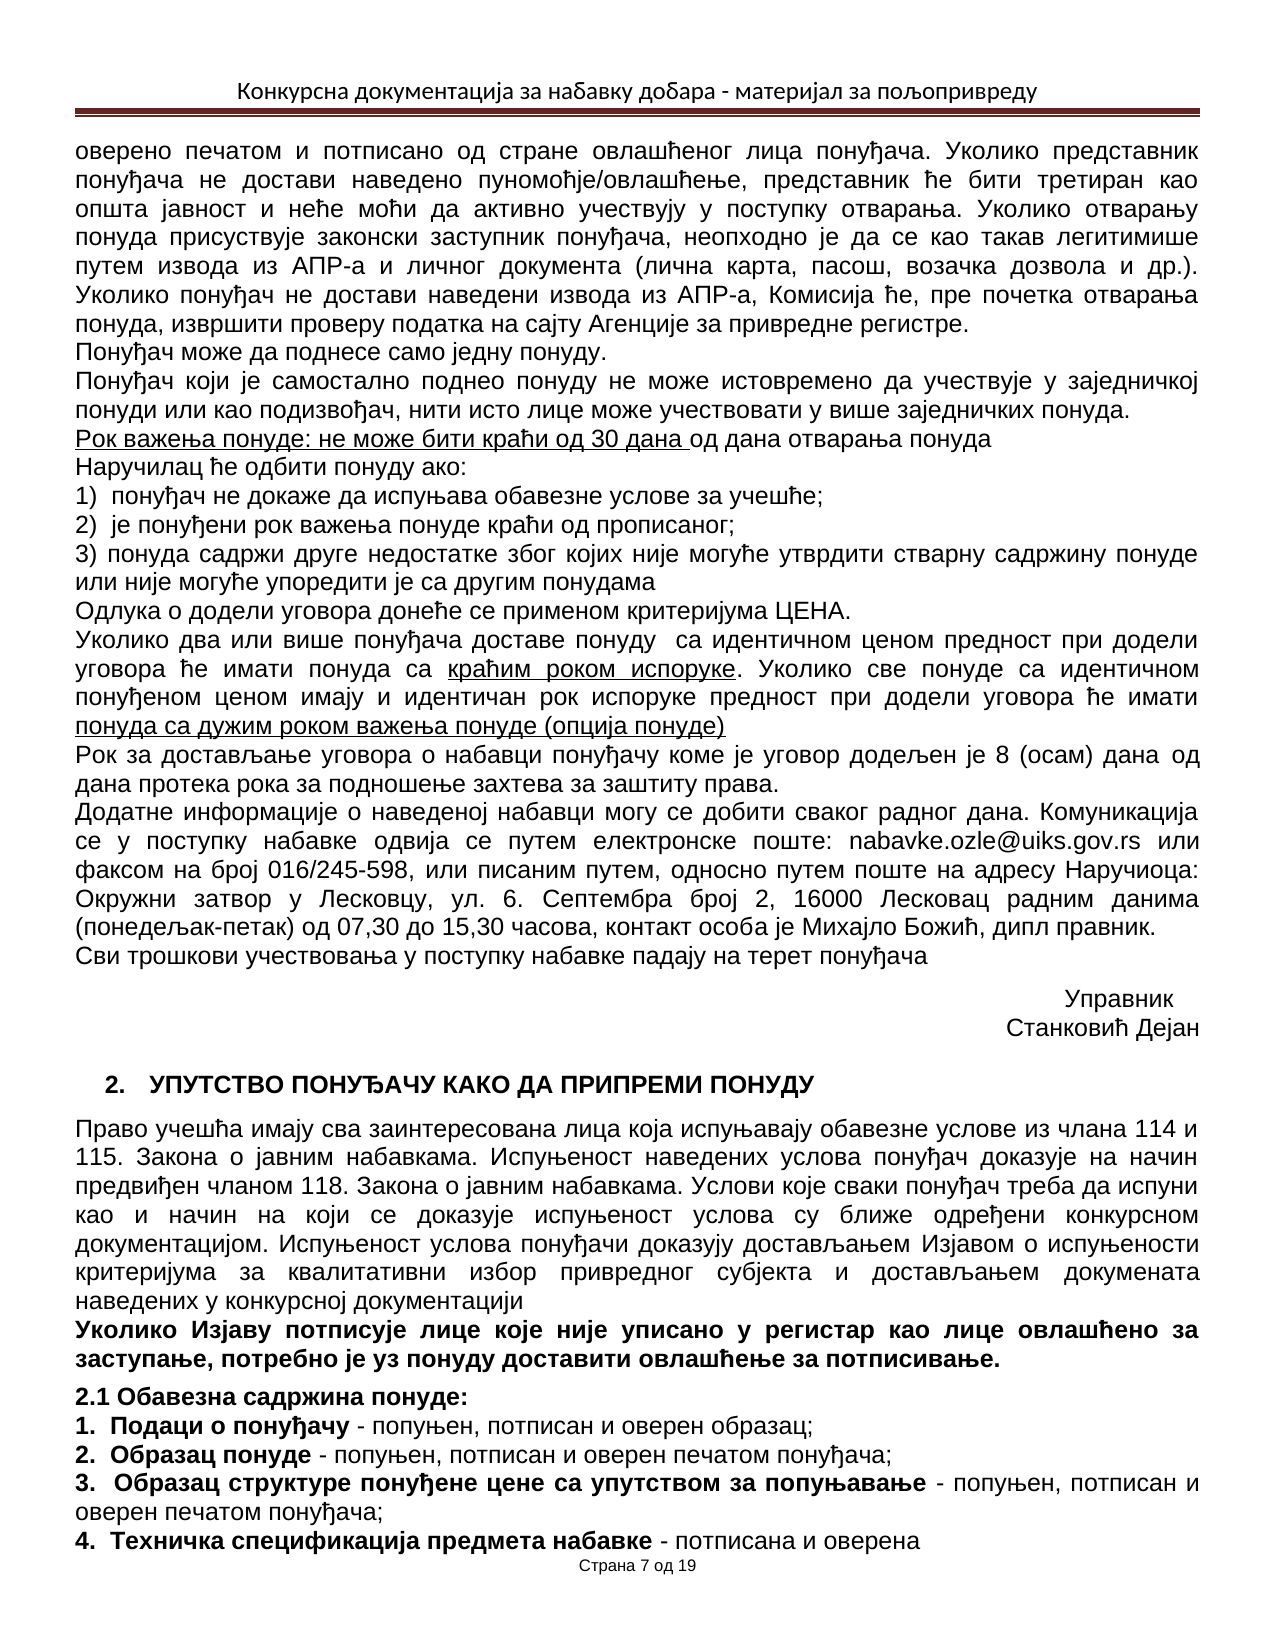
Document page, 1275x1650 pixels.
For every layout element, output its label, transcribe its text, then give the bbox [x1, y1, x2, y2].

text Сви трошкови учествовања у поступку набавке падају на терет понуђача [75, 941, 1200, 970]
text Уколико два или више понуђача доставе понуду са идентичном ценом предност при додели уговора ће имати понуда са краћим роком испоруке. Уколико све понуде са идентичном понуђеном ценом имају и идентичан рок испоруке предност при додели уговора ће имати понуда са дужим роком важења понуде (опција понуде) [75, 625, 1200, 740]
text 2.1 Обавезна садржина понуде: [75, 1382, 1200, 1411]
text 2) је понуђени рок важења понуде краћи од прописаног; [75, 510, 1200, 539]
text Додатне информације о наведеној набавци могу се добити сваког радног дана. Комуникација се у поступку набавке одвија се путем електронске поште: nabavke.ozle@uiks.gov.rs или факсом на број 016/245-598, или писаним путем, односно путем поште на адресу Наручиоца: Окружни затвор у Лесковцу, ул. 6. Септембра број 2, 16000 Лесковац радним данима (понедељак-петак) од 07,30 до 15,30 часова, контакт особа је Михајло Божић, дипл правник. [75, 797, 1200, 941]
text Управник [75, 984, 1200, 1013]
text Право учешћа имају сва заинтересована лица која испуњавају обавезне услове из члана 114 и 115. Закона о јавним набавкама. Испуњеност наведених услова понуђач доказује на начин предвиђен чланом 118. Закона о јавним набавкама. Услови које сваки понуђач треба да испуни као и начин на који се доказује испуњеност услова су ближе одређени конкурсном документацијом. Испуњеност услова понуђачи доказују достављањем Изјавом о испуњености критеријума за квалитативни избор привредног субјекта и достављањем докумената наведених у конкурсној документацији [75, 1114, 1200, 1315]
text 1) понуђач не докаже да испуњава обавезне услове за учешће; [75, 481, 1200, 510]
text Уколико Изјаву потписује лице које није уписано у регистар као лице овлашћено за заступање, потребно је уз понуду доставити овлашћење за потписивање. [75, 1315, 1200, 1372]
text Наручилац ће одбити понуду ако: [75, 452, 1200, 481]
text Рок за достављање уговора о набавци понуђачу коме је уговор додељен је 8 (осам) дана од дана протека рока за подношење захтева за заштиту права. [75, 740, 1200, 797]
text 4. Техничка спецификација предмета набавке - потписана и оверена [75, 1526, 1200, 1554]
text 2. Образац понуде - попуњен, потписан и оверен печатом понуђача; [75, 1439, 1200, 1468]
text 3) понуда садржи друге недостатке због којих није могуће утврдити стварну садржину понуде или није могуће упоредити је са другим понудама [75, 539, 1200, 596]
text 3. Образац структуре понуђене цене са упутством за попуњавање - попуњен, потписан и оверен печатом понуђача; [75, 1468, 1200, 1526]
text Понуђач може да поднесе само једну понуду. [75, 337, 1200, 366]
text Станковић Дејан [75, 1013, 1200, 1042]
list УПУТСТВО ПОНУЂАЧУ КАКО ДА ПРИПРЕМИ ПОНУДУ [104, 1071, 1200, 1099]
text Понуђач који је самостално поднео понуду не може истовремено да учествује у заједничкој понуди или као подизвођач, нити исто лице може учествовати у више заједничких понуда. [75, 366, 1200, 424]
text Одлука о додели уговора донеће се применом критеријума ЦЕНА. [75, 596, 1200, 625]
text 1. Подаци о понуђачу - попуњен, потписан и оверен образац; [75, 1411, 1200, 1439]
text Рок важења понуде: не може бити краћи од 30 дана од дана отварања понуда [75, 424, 1200, 452]
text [75, 136, 1200, 337]
